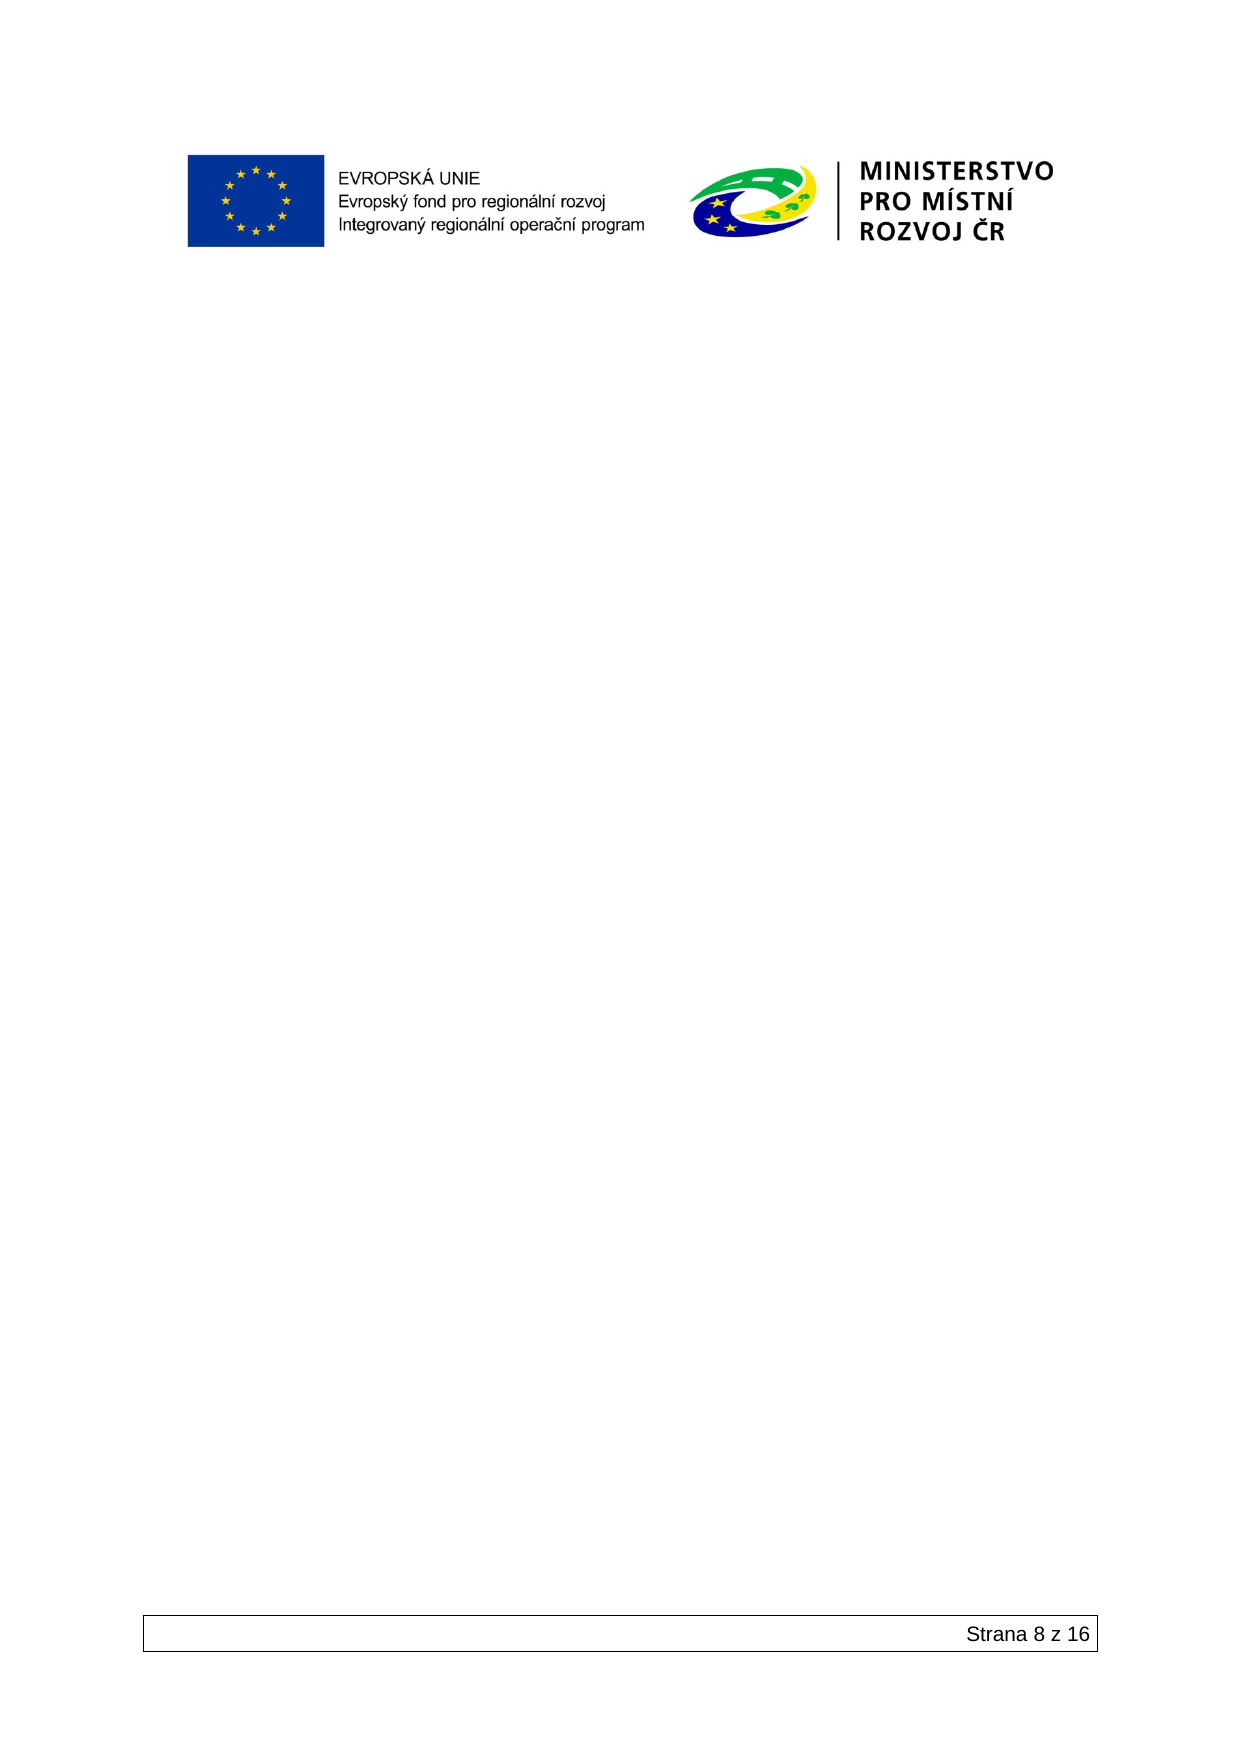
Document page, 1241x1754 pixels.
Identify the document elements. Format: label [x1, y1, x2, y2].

picture [157, 123, 1083, 277]
